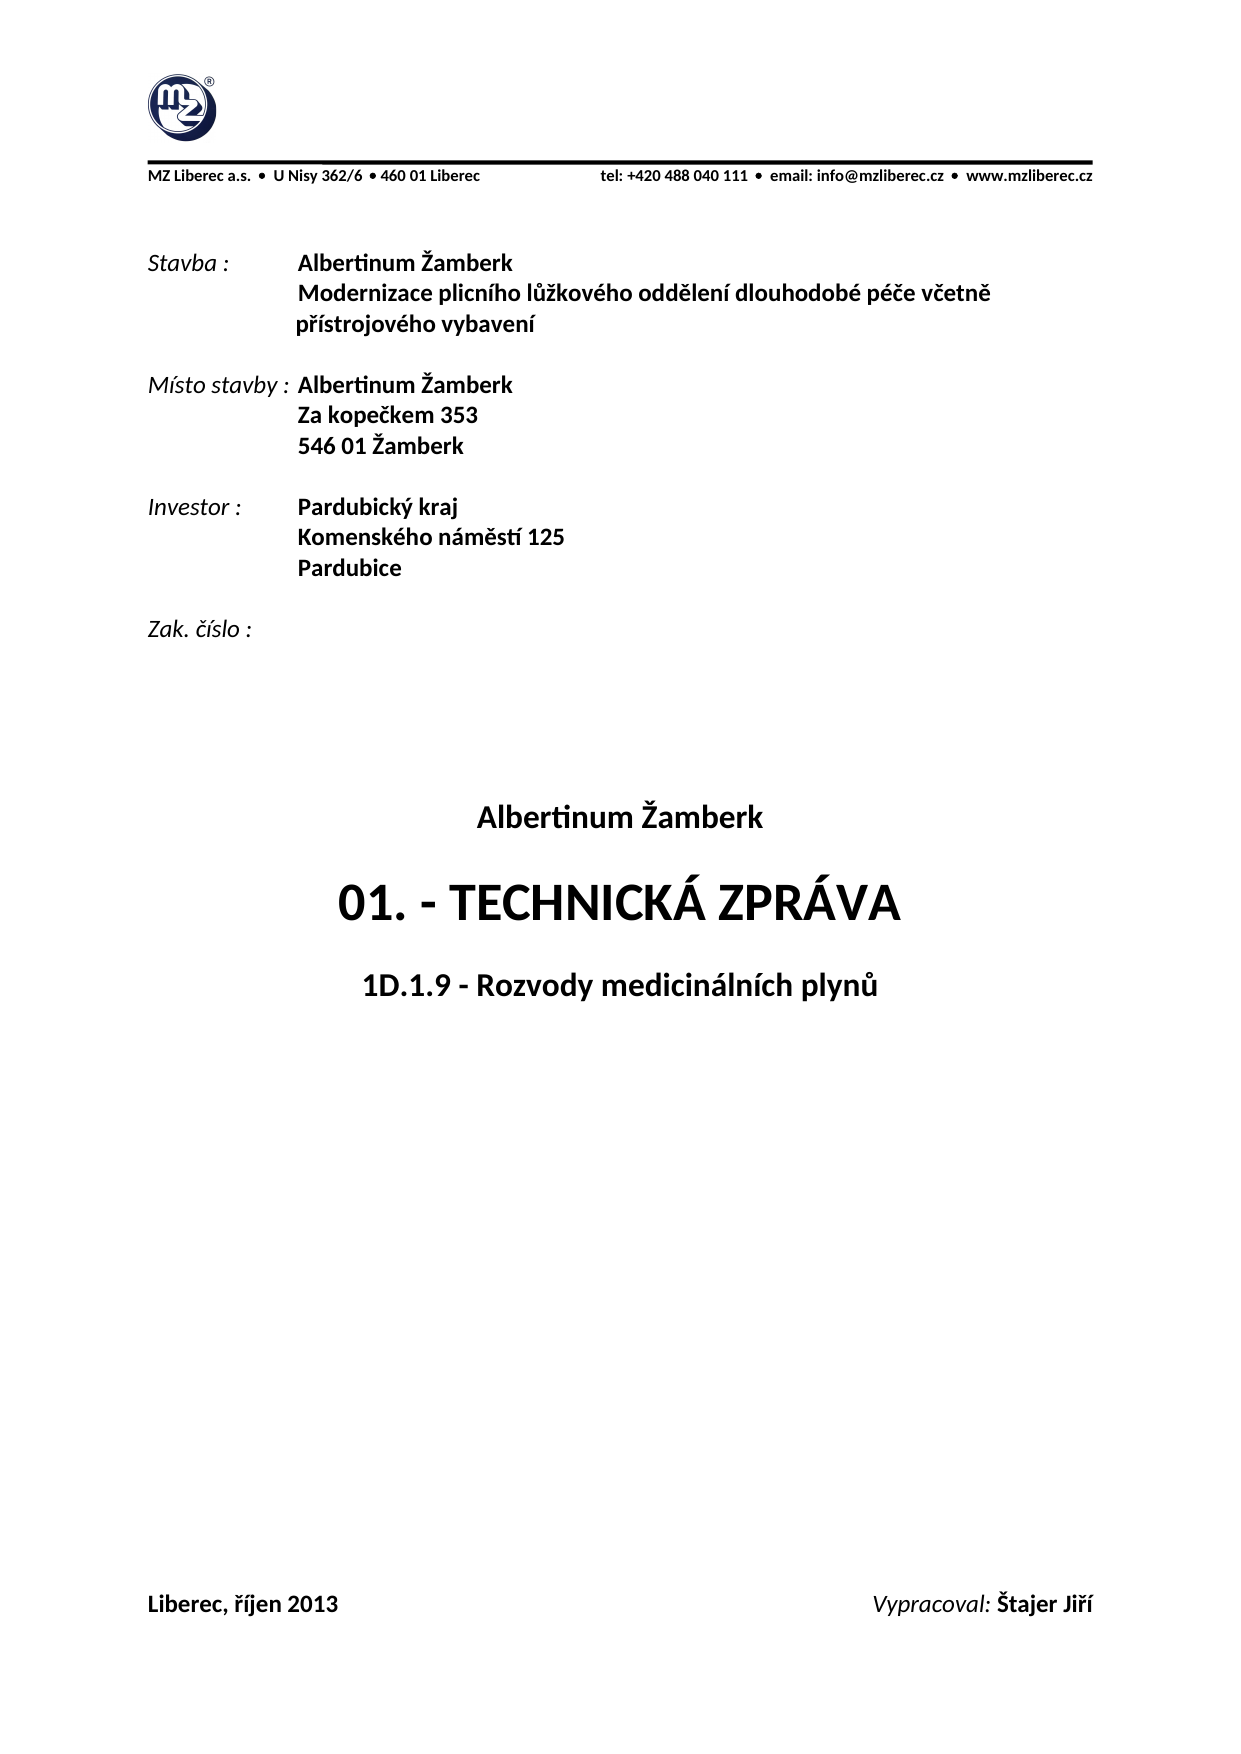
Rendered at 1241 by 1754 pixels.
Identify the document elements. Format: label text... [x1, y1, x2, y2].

list Místo stavby : Albertinum Žamberk [148, 369, 1004, 399]
picture [147, 73, 217, 143]
list 546 01 Žamberk [148, 430, 1004, 461]
list Zak. číslo : [148, 613, 1004, 644]
list Za kopečkem 353 [148, 399, 1004, 430]
list Stavba : Albertinum Žamberk [148, 247, 1004, 277]
list Investor : Pardubický kraj [148, 491, 1004, 522]
text 01. - TECHNICKÁ ZPRÁVA [148, 867, 1092, 934]
list Modernizace plicního lůžkového oddělení dlouhodobé péče včetně přístrojového vybavení [295, 277, 1004, 338]
list Pardubice [148, 552, 1004, 583]
list Albertinum Žamberk [148, 796, 1092, 837]
list 1D.1.9 - Rozvody medicinálních plynů [148, 964, 1092, 1005]
list Komenského náměstí 125 [148, 522, 1004, 552]
